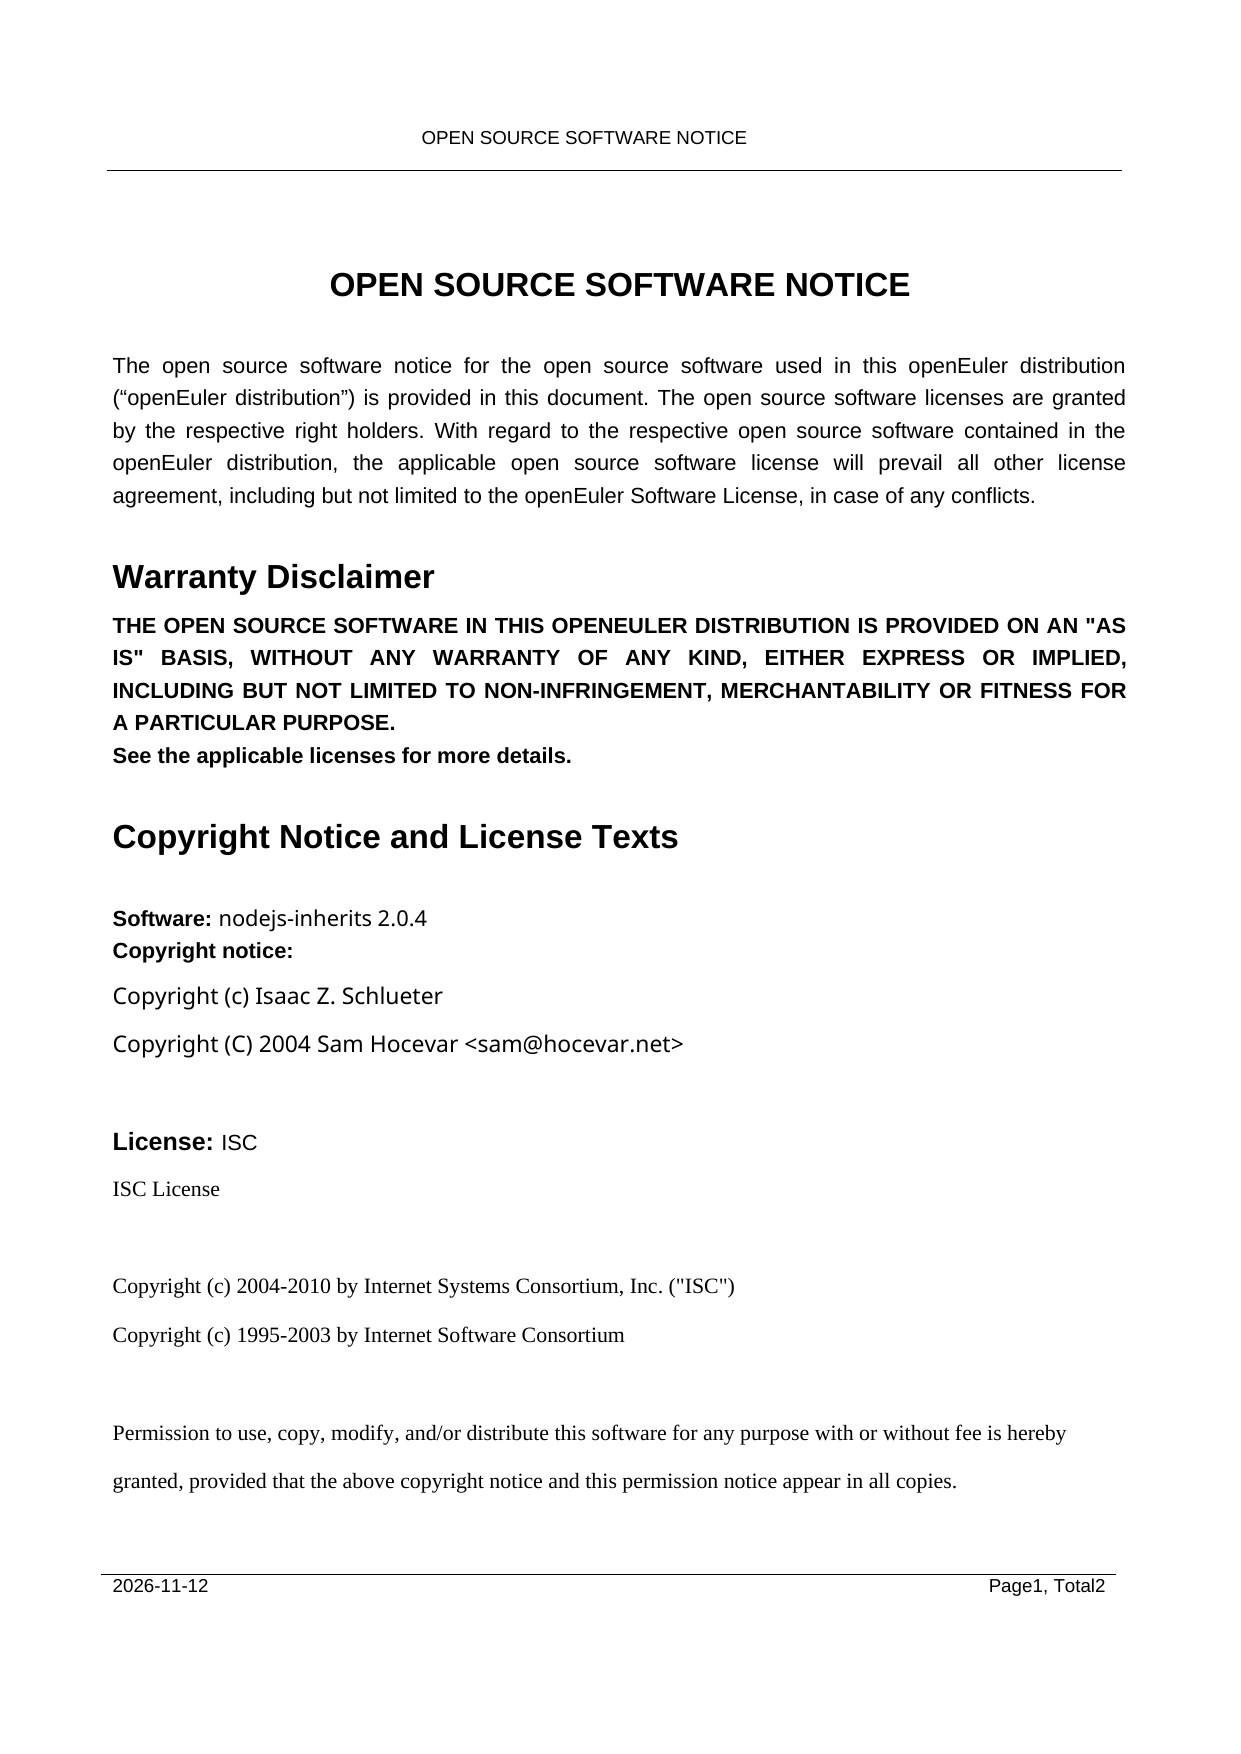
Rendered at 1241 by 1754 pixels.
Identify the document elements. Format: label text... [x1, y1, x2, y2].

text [112, 1172, 1128, 1497]
text OPEN SOURCE SOFTWARE NOTICE [112, 251, 1128, 316]
text Copyright (c) Isaac Z. Schlueter Copyright (C) 2004 Sam Hocevar <sam@hocevar.net> [112, 979, 1128, 1109]
text License: ISC [112, 1125, 1128, 1158]
text The open source software notice for the open source software used in this openEuler distribution (“openEuler distribution”) is provided in this document. The open source software licenses are granted by the respective right holders. With regard to the respective open source software contained in the openEuler distribution, the applicable open source software license will prevail all other license agreement, including but not limited to the openEuler Software License, in case of any conflicts. [112, 349, 1128, 511]
text THE OPEN SOURCE SOFTWARE IN THIS OPENEULER DISTRIBUTION IS PROVIDED ON AN "AS IS" BASIS, WITHOUT ANY WARRANTY OF ANY KIND, EITHER EXPRESS OR IMPLIED, INCLUDING BUT NOT LIMITED TO NON-INFRINGEMENT, MERCHANTABILITY OR FITNESS FOR A PARTICULAR PURPOSE. See the applicable licenses for more details. [112, 609, 1128, 771]
text Copyright Notice and License Texts [112, 804, 1128, 869]
text Warranty Disclaimer [112, 544, 1128, 609]
text Software: nodejs-inherits 2.0.4 [112, 901, 1128, 934]
text Copyright notice: [112, 934, 1128, 966]
